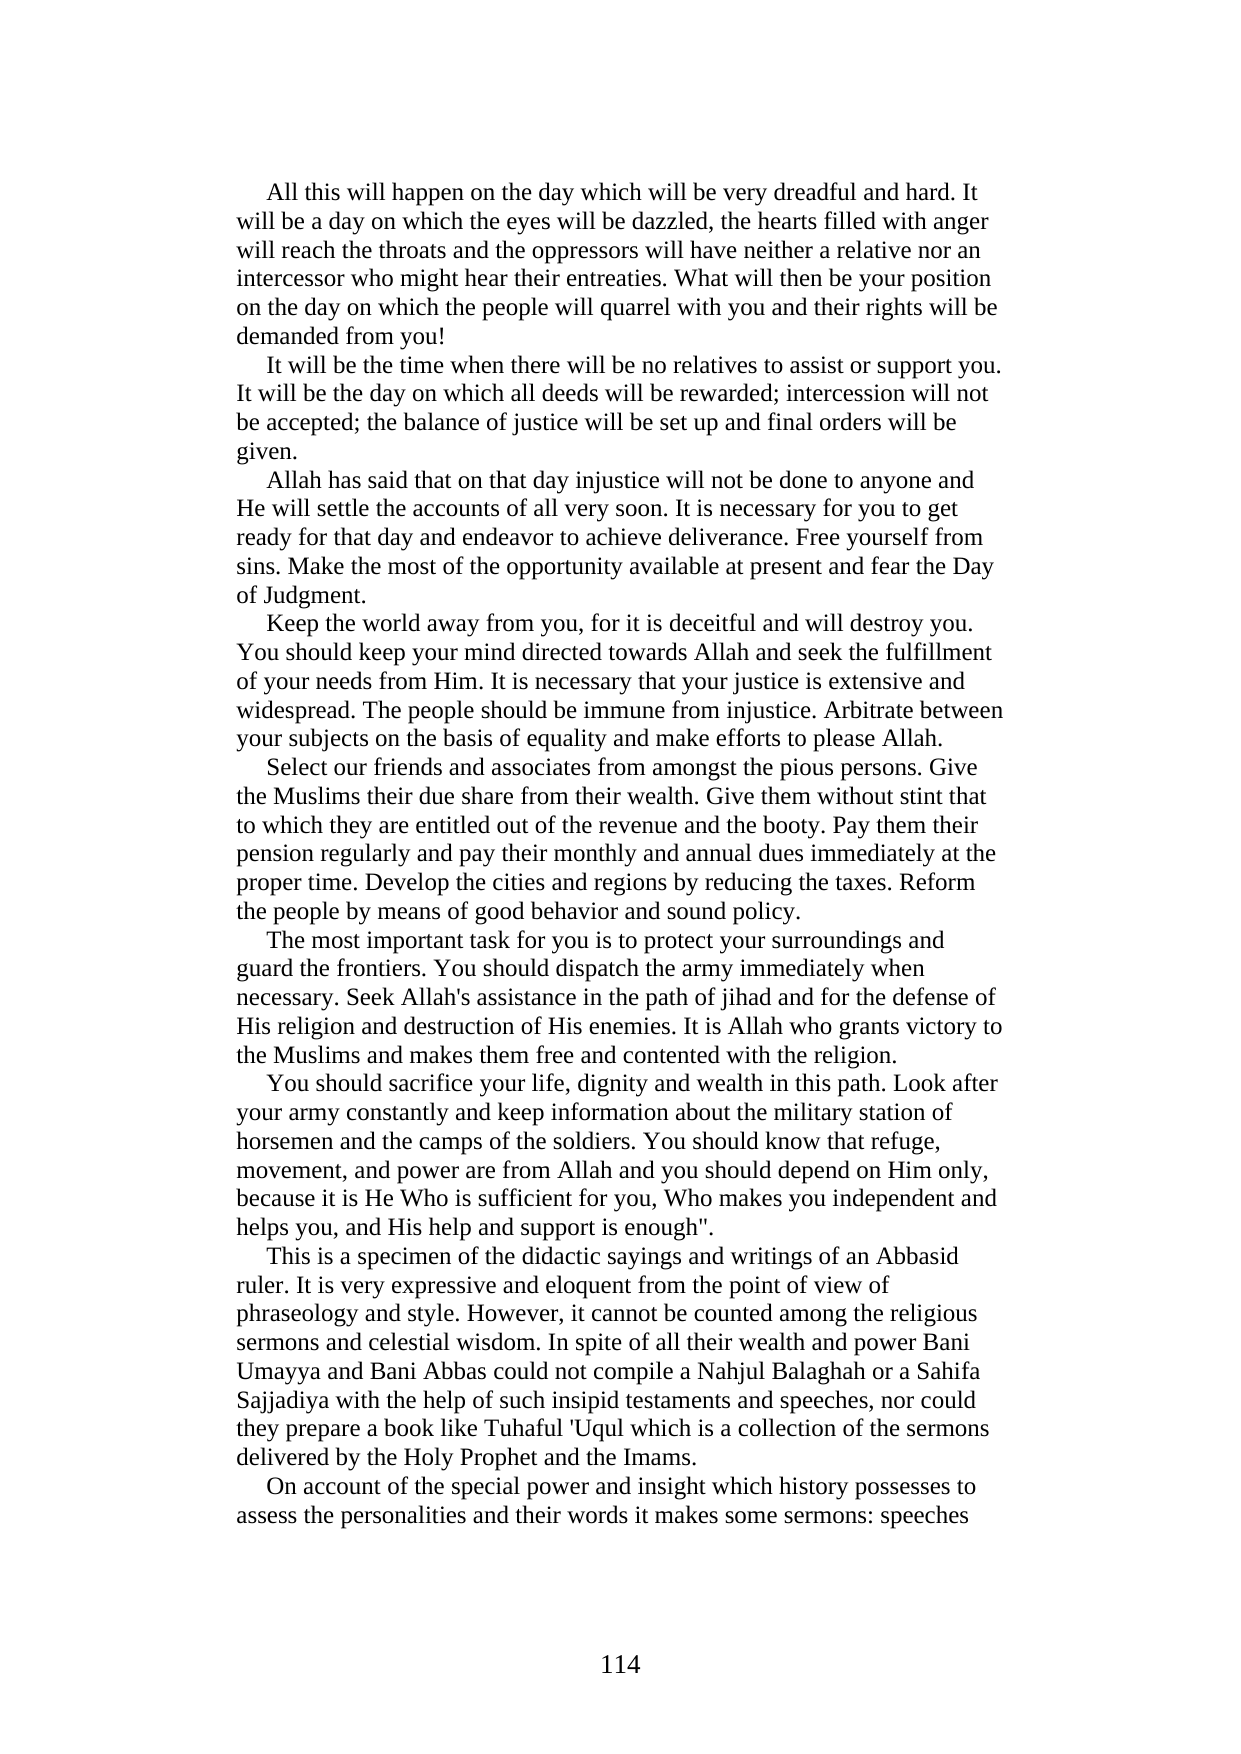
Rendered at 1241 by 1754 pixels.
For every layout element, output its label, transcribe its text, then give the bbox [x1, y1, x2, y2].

text It will be the time when there will be no relatives to assist or support you. It will be the day on which all deeds will be rewarded; intercession will not be accepted; the balance of justice will be set up and final orders will be given. [236, 350, 1004, 465]
text Allah has said that on that day injustice will not be done to anyone and He will settle the accounts of all very soon. It is necessary for you to get ready for that day and endeavor to achieve deliverance. Free yourself from sins. Make the most of the opportunity available at present and fear the Day of Judgment. [236, 465, 1004, 608]
text This is a specimen of the didactic sayings and writings of an Abbasid ruler. It is very expressive and eloquent from the point of view of phraseology and style. However, it cannot be counted among the religious sermons and celestial wisdom. In spite of all their wealth and power Bani Umayya and Bani Abbas could not compile a Nahjul Balaghah or a Sahifa Sajjadiya with the help of such insipid testaments and speeches, nor could they prepare a book like Tuhaful 'Uqul which is a collection of the sermons delivered by the Holy Prophet and the Imams. [236, 1241, 1004, 1471]
text Select our friends and associates from amongst the pious persons. Give the Muslims their due share from their wealth. Give them without stint that to which they are entitled out of the revenue and the booty. Pay them their pension regularly and pay their monthly and annual dues immediately at the proper time. Develop the cities and regions by reducing the taxes. Reform the people by means of good behavior and sound policy. [236, 752, 1004, 925]
text All this will happen on the day which will be very dreadful and hard. It will be a day on which the eyes will be dazzled, the hearts filled with anger [236, 177, 1004, 235]
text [236, 1471, 1004, 1528]
text Keep the world away from you, for it is deceitful and will destroy you. You should keep your mind directed towards Allah and seek the fulfillment of your needs from Him. It is necessary that your justice is extensive and widespread. The people should be immune from injustice. Arbitrate between your subjects on the basis of equality and make efforts to please Allah. [236, 608, 1004, 752]
text You should sacrifice your life, dignity and wealth in this path. Look after your army constantly and keep information about the military station of horsemen and the camps of the soldiers. You should know that refuge, movement, and power are from Allah and you should depend on Him only, because it is He Who is sufficient for you, Who makes you independent and helps you, and His help and support is enough". [236, 1068, 1004, 1241]
text will reach the throats and the oppressors will have neither a relative nor an intercessor who might hear their entreaties. What will then be your position on the day on which the people will quarrel with you and their rights will be demanded from you! [236, 235, 1004, 350]
text The most important task for you is to protect your surroundings and guard the frontiers. You should dispatch the army immediately when necessary. Seek Allah's assistance in the path of jihad and for the defense of His religion and destruction of His enemies. It is Allah who grants victory to the Muslims and makes them free and contented with the religion. [236, 925, 1004, 1068]
